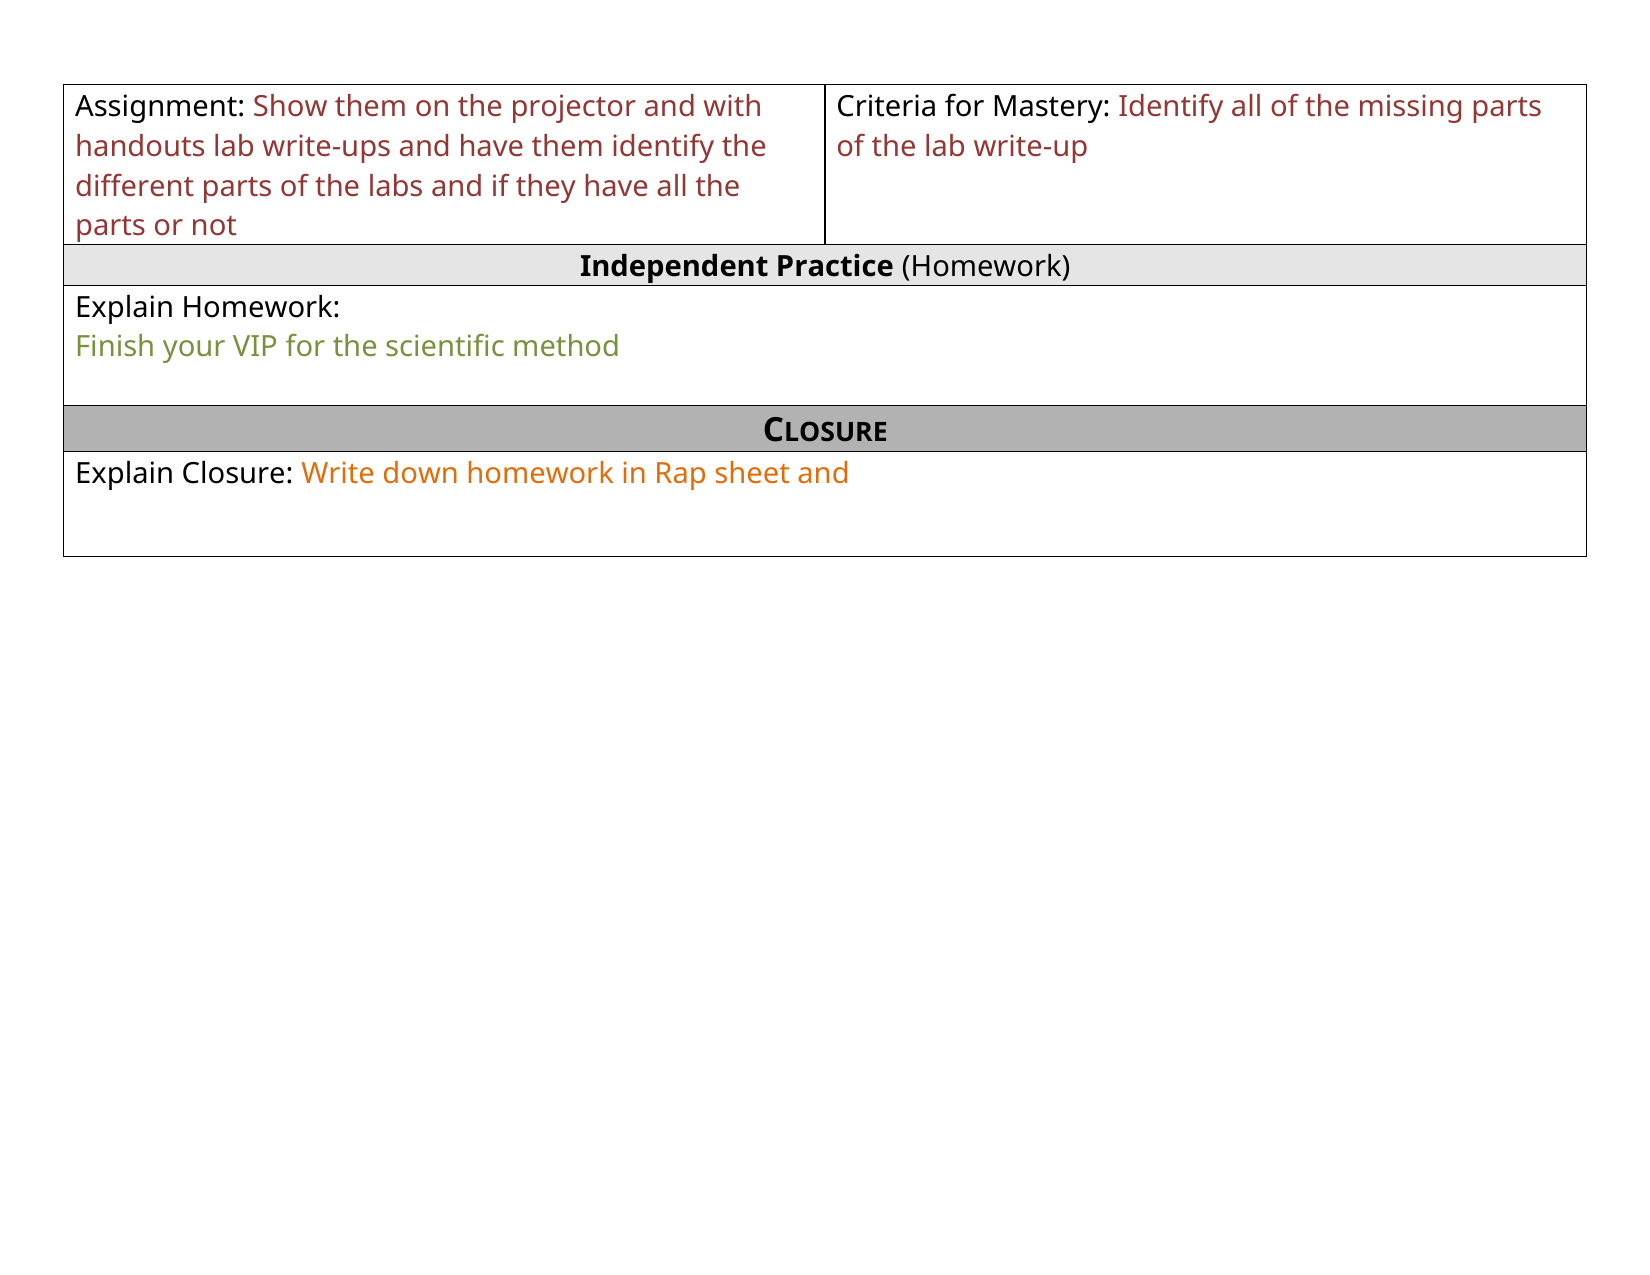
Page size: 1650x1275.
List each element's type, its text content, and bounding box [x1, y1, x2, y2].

table_cell Closure [64, 406, 1586, 451]
table_cell Explain Homework: Finish your VIP for the scientific method [64, 286, 1586, 405]
table_cell Independent Practice (Homework) [64, 245, 1586, 285]
table_cell Assignment: Show them on the projector and with handouts lab write-ups and have them identify the different parts of the labs and if they have all the parts or not [64, 85, 824, 244]
table_cell Explain Closure: Write down homework in Rap sheet and [64, 452, 1586, 556]
table_cell Criteria for Mastery: Identify all of the missing parts of the lab write-up [826, 85, 1586, 244]
